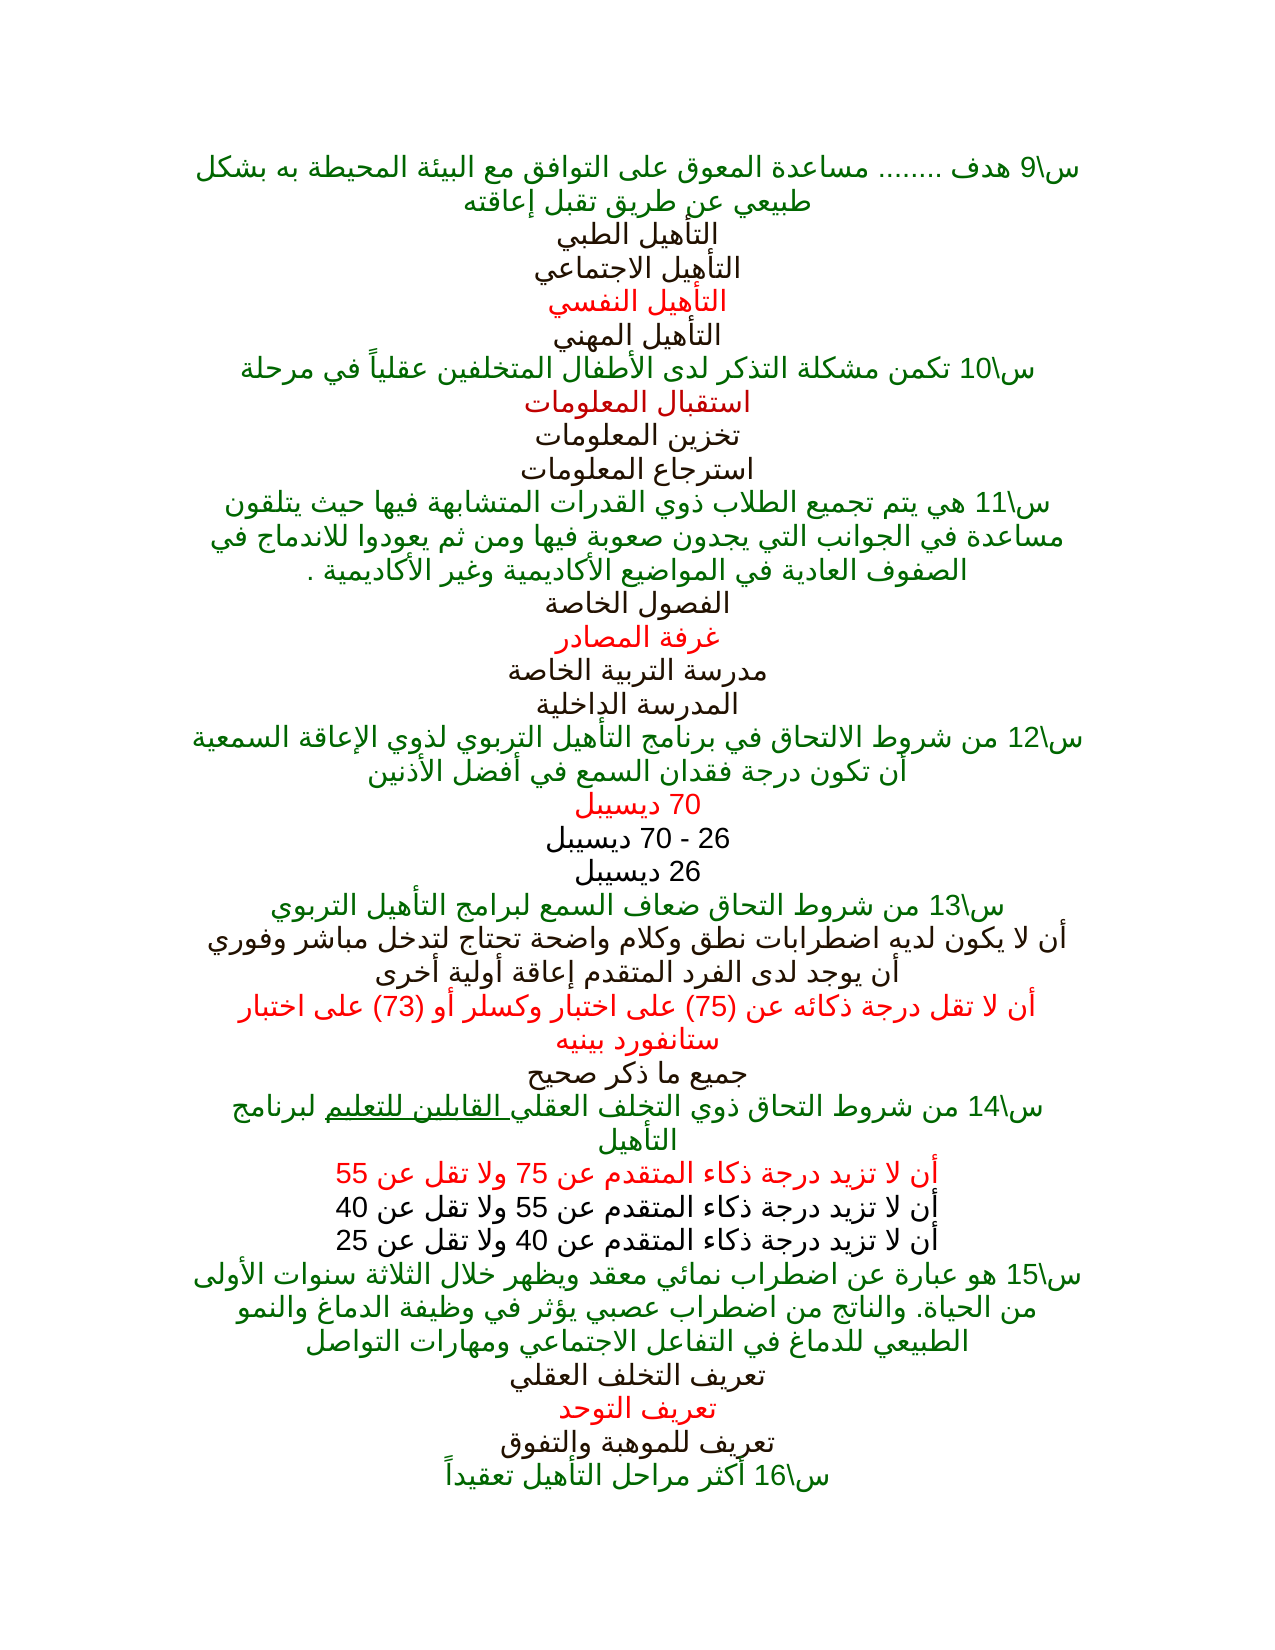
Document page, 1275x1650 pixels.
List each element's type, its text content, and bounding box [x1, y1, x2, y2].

text غرفة المصادر [187, 619, 1087, 653]
text س\15 هو عبارة عن اضطراب نمائي معقد ويظهر خلال الثلاثة سنوات الأولى من الحياة. والناتج من اضطراب عصبي يؤثر في وظيفة الدماغ والنمو الطبيعي للدماغ في التفاعل الاجتماعي ومهارات التواصل [187, 1257, 1087, 1357]
text س\9 هدف ........ مساعدة المعوق على التوافق مع البيئة المحيطة به بشكل طبيعي عن طريق تقبل إعاقته [187, 150, 1087, 217]
text 70 ديسيبل [187, 787, 1087, 821]
text 26 - 70 ديسيبل [187, 821, 1087, 854]
text س\16 أكثر مراحل التأهيل تعقيداً [187, 1458, 1087, 1492]
text س\10 تكمن مشكلة التذكر لدى الأطفال المتخلفين عقلياً في مرحلة [187, 351, 1087, 385]
text س\12 من شروط الالتحاق في برنامج التأهيل التربوي لذوي الإعاقة السمعية أن تكون درجة فقدان السمع في أفضل الأذنين [187, 720, 1087, 787]
text التأهيل النفسي [187, 284, 1087, 318]
text المدرسة الداخلية [187, 687, 1087, 720]
text أن لا يكون لديه اضطرابات نطق وكلام واضحة تحتاج لتدخل مباشر وفوري [187, 921, 1087, 955]
text استقبال المعلومات [187, 385, 1087, 418]
text تخزين المعلومات [187, 418, 1087, 452]
text مدرسة التربية الخاصة [187, 653, 1087, 687]
text أن لا تزيد درجة ذكاء المتقدم عن 55 ولا تقل عن 40 [187, 1190, 1087, 1223]
text أن لا تقل درجة ذكائه عن (75) على اختبار وكسلر أو (73) على اختبار ستانفورد بينيه [187, 988, 1087, 1056]
text أن يوجد لدى الفرد المتقدم إعاقة أولية أخرى [187, 955, 1087, 988]
text الفصول الخاصة [187, 586, 1087, 619]
text تعريف التوحد [187, 1391, 1087, 1424]
text جميع ما ذكر صحيح [187, 1056, 1087, 1089]
text س\11 هي يتم تجميع الطلاب ذوي القدرات المتشابهة فيها حيث يتلقون مساعدة في الجوانب التي يجدون صعوبة فيها ومن ثم يعودوا للاندماج في الصفوف العادية في المواضيع الأكاديمية وغير الأكاديمية . [187, 485, 1087, 586]
text 26 ديسيبل [187, 854, 1087, 888]
text س\14 من شروط التحاق ذوي التخلف العقلي القابلين للتعليم لبرنامج التأهيل [187, 1089, 1087, 1156]
text التأهيل المهني [187, 318, 1087, 351]
text التأهيل الطبي [187, 217, 1087, 251]
text تعريف التخلف العقلي [187, 1357, 1087, 1391]
text تعريف للموهبة والتفوق [187, 1424, 1087, 1458]
text أن لا تزيد درجة ذكاء المتقدم عن 40 ولا تقل عن 25 [187, 1223, 1087, 1257]
text التأهيل الاجتماعي [187, 251, 1087, 284]
text أن لا تزيد درجة ذكاء المتقدم عن 75 ولا تقل عن 55 [187, 1156, 1087, 1190]
text س\13 من شروط التحاق ضعاف السمع لبرامج التأهيل التربوي [187, 888, 1087, 921]
text استرجاع المعلومات [187, 452, 1087, 485]
